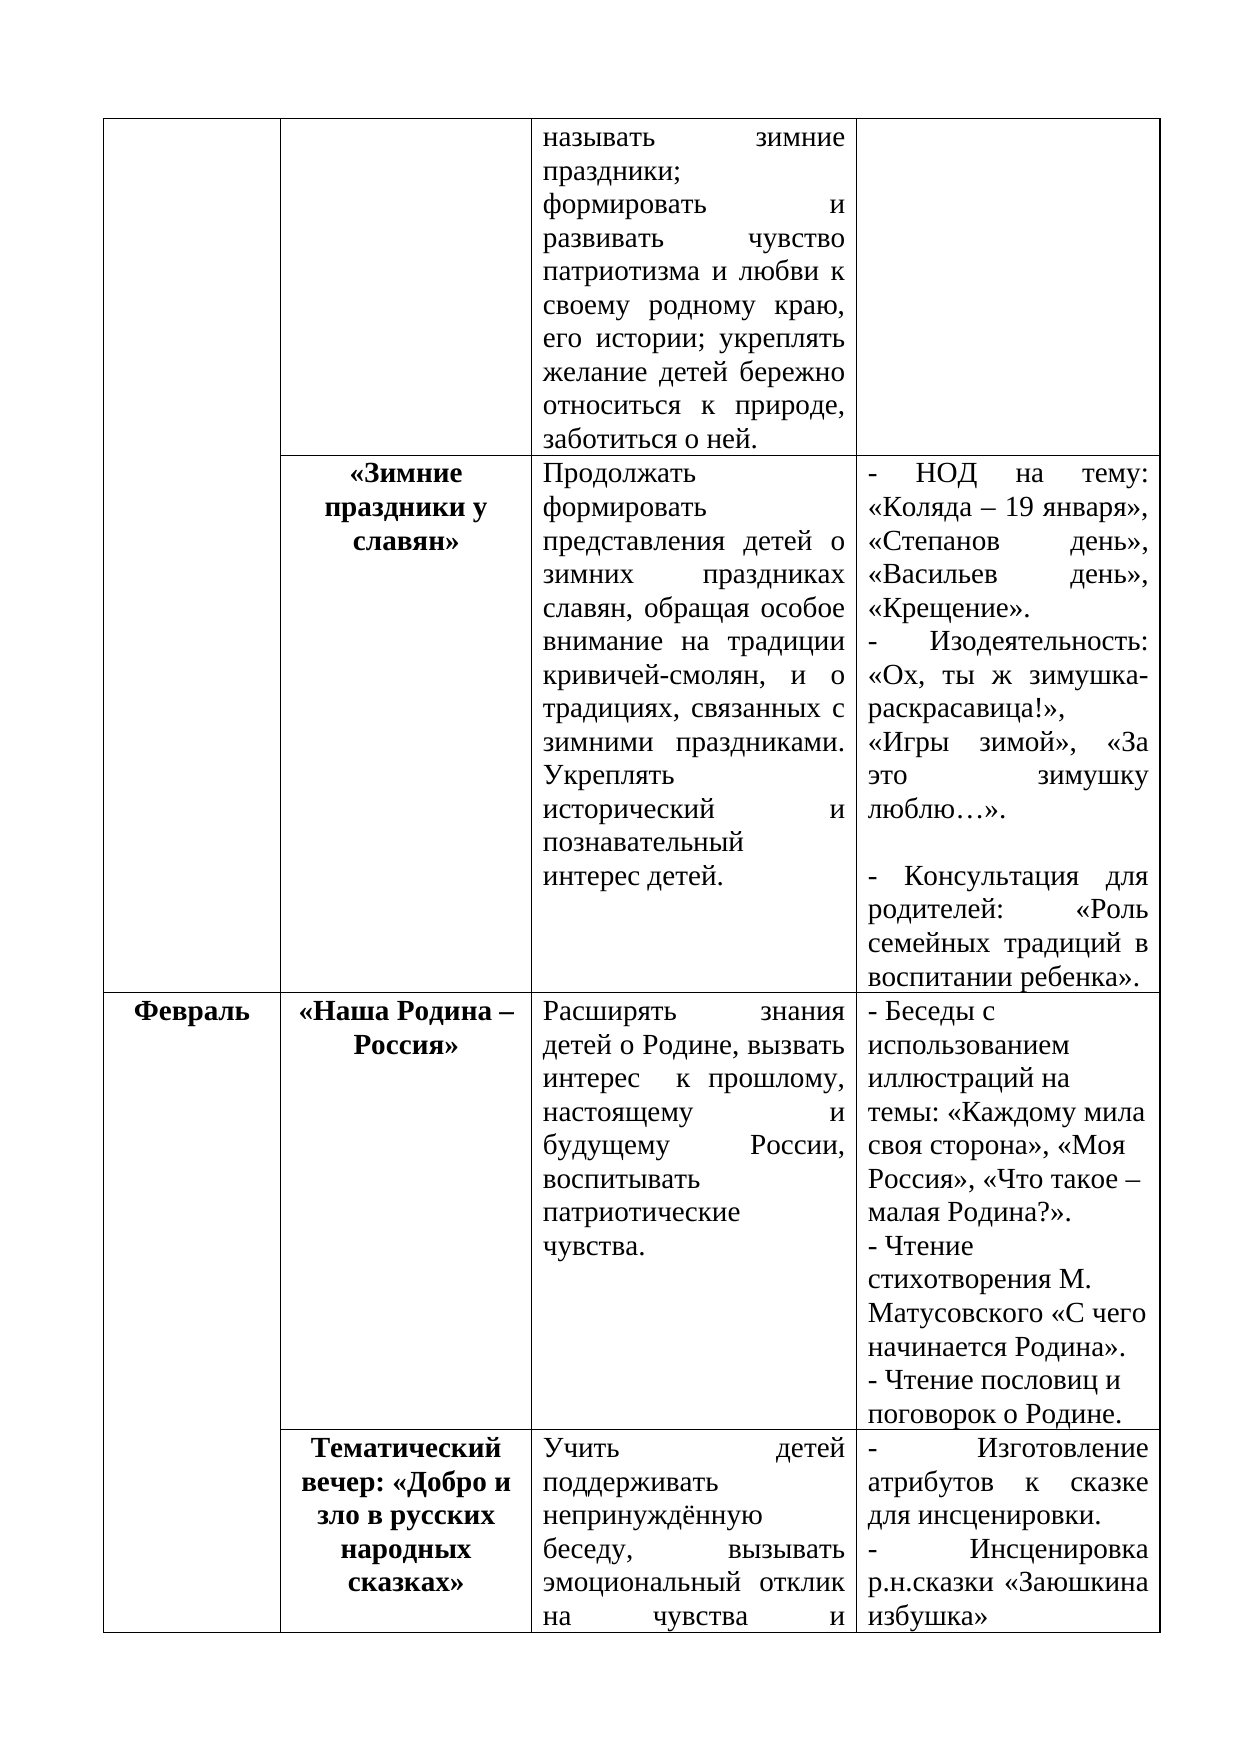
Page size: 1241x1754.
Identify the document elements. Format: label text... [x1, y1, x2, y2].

table_cell - НОД на тему: «Коляда – 19 января», «Степанов день», «Васильев день», «Крещение». - Изодеятельность: «Ох, ты ж зимушка-раскрасавица!», «Игры зимой», «За это зимушку люблю…». - Консультация для родителей: «Роль семейных традиций в воспитании ребенка». [857, 456, 1159, 992]
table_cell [857, 1430, 1159, 1632]
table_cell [532, 119, 856, 454]
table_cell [532, 1430, 856, 1632]
table_cell Февраль [104, 993, 280, 1632]
table_cell - Беседы с использованием иллюстраций на темы: «Каждому мила своя сторона», «Моя Россия», «Что такое – малая Родина?». - Чтение стихотворения М. Матусовского «С чего начинается Родина». - Чтение пословиц и поговорок о Родине. [857, 993, 1159, 1429]
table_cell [281, 119, 531, 454]
table_cell Продолжать формировать представления детей о зимних праздниках славян, обращая особое внимание на традиции кривичей-смолян, и о традициях, связанных с зимними праздниками. Укреплять исторический и познавательный интерес детей. [532, 456, 856, 992]
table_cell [857, 119, 1159, 454]
table_cell Расширять знания детей о Родине, вызвать интерес к прошлому, настоящему и будущему России, воспитывать патриотические чувства. [532, 993, 856, 1429]
table_cell «Зимние праздники у славян» [281, 456, 531, 992]
table_cell «Наша Родина – Россия» [281, 993, 531, 1429]
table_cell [281, 1430, 531, 1632]
